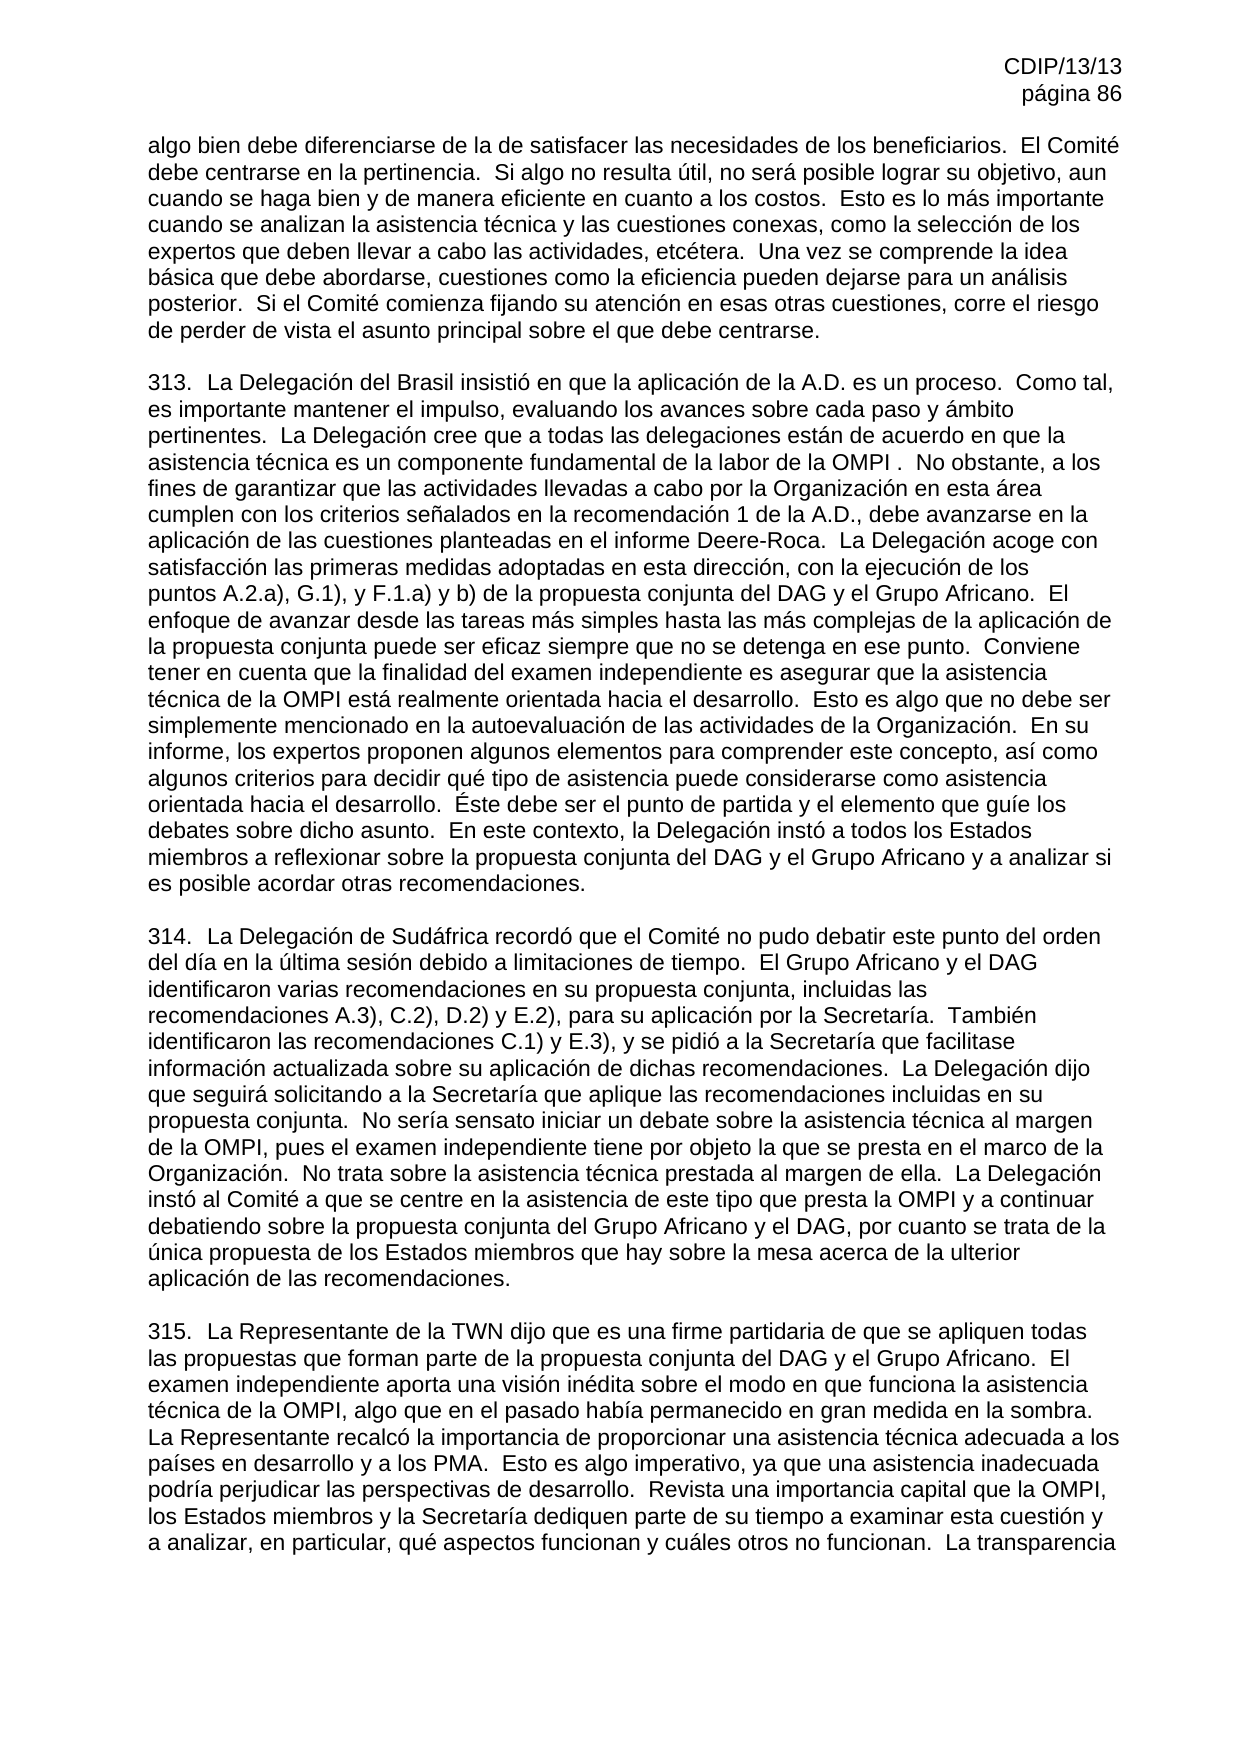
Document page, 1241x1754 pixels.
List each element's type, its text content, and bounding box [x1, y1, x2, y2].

list La Delegación de Sudáfrica recordó que el Comité no pudo debatir este punto del orden del día en la última sesión debido a limitaciones de tiempo. El Grupo Africano y el DAG identificaron varias recomendaciones en su propuesta conjunta, incluidas las recomendaciones A.3), C.2), D.2) y E.2), para su aplicación por la Secretaría. También identificaron las recomendaciones C.1) y E.3), y se pidió a la Secretaría que facilitase información actualizada sobre su aplicación de dichas recomendaciones. La Delegación dijo que seguirá solicitando a la Secretaría que aplique las recomendaciones incluidas en su propuesta conjunta. No sería sensato iniciar un debate sobre la asistencia técnica al margen de la OMPI, pues el examen independiente tiene por objeto la que se presta en el marco de la Organización. No trata sobre la asistencia técnica prestada al margen de ella. La Delegación instó al Comité a que se centre en la asistencia de este tipo que presta la OMPI y a continuar debatiendo sobre la propuesta conjunta del Grupo Africano y el DAG, por cuanto se trata de la única propuesta de los Estados miembros que hay sobre la mesa acerca de la ulterior aplicación de las recomendaciones. [148, 923, 1122, 1292]
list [148, 1318, 1122, 1555]
list La Delegación del Brasil insistió en que la aplicación de la A.D. es un proceso. Como tal, es importante mantener el impulso, evaluando los avances sobre cada paso y ámbito pertinentes. La Delegación cree que a todas las delegaciones están de acuerdo en que la asistencia técnica es un componente fundamental de la labor de la OMPI . No obstante, a los fines de garantizar que las actividades llevadas a cabo por la Organización en esta área cumplen con los criterios señalados en la recomendación 1 de la A.D., debe avanzarse en la aplicación de las cuestiones planteadas en el informe Deere-Roca. La Delegación acoge con satisfacción las primeras medidas adoptadas en esta dirección, con la ejecución de los puntos A.2.a), G.1), y F.1.a) y b) de la propuesta conjunta del DAG y el Grupo Africano. El enfoque de avanzar desde las tareas más simples hasta las más complejas de la aplicación de la propuesta conjunta puede ser eficaz siempre que no se detenga en ese punto. Conviene tener en cuenta que la finalidad del examen independiente es asegurar que la asistencia técnica de la OMPI está realmente orientada hacia el desarrollo. Esto es algo que no debe ser simplemente mencionado en la autoevaluación de las actividades de la Organización. En su informe, los expertos proponen algunos elementos para comprender este concepto, así como algunos criterios para decidir qué tipo de asistencia puede considerarse como asistencia orientada hacia el desarrollo. Éste debe ser el punto de partida y el elemento que guíe los debates sobre dicho asunto. En este contexto, la Delegación instó a todos los Estados miembros a reflexionar sobre la propuesta conjunta del DAG y el Grupo Africano y a analizar si es posible acordar otras recomendaciones. [148, 369, 1122, 896]
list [148, 132, 1122, 343]
